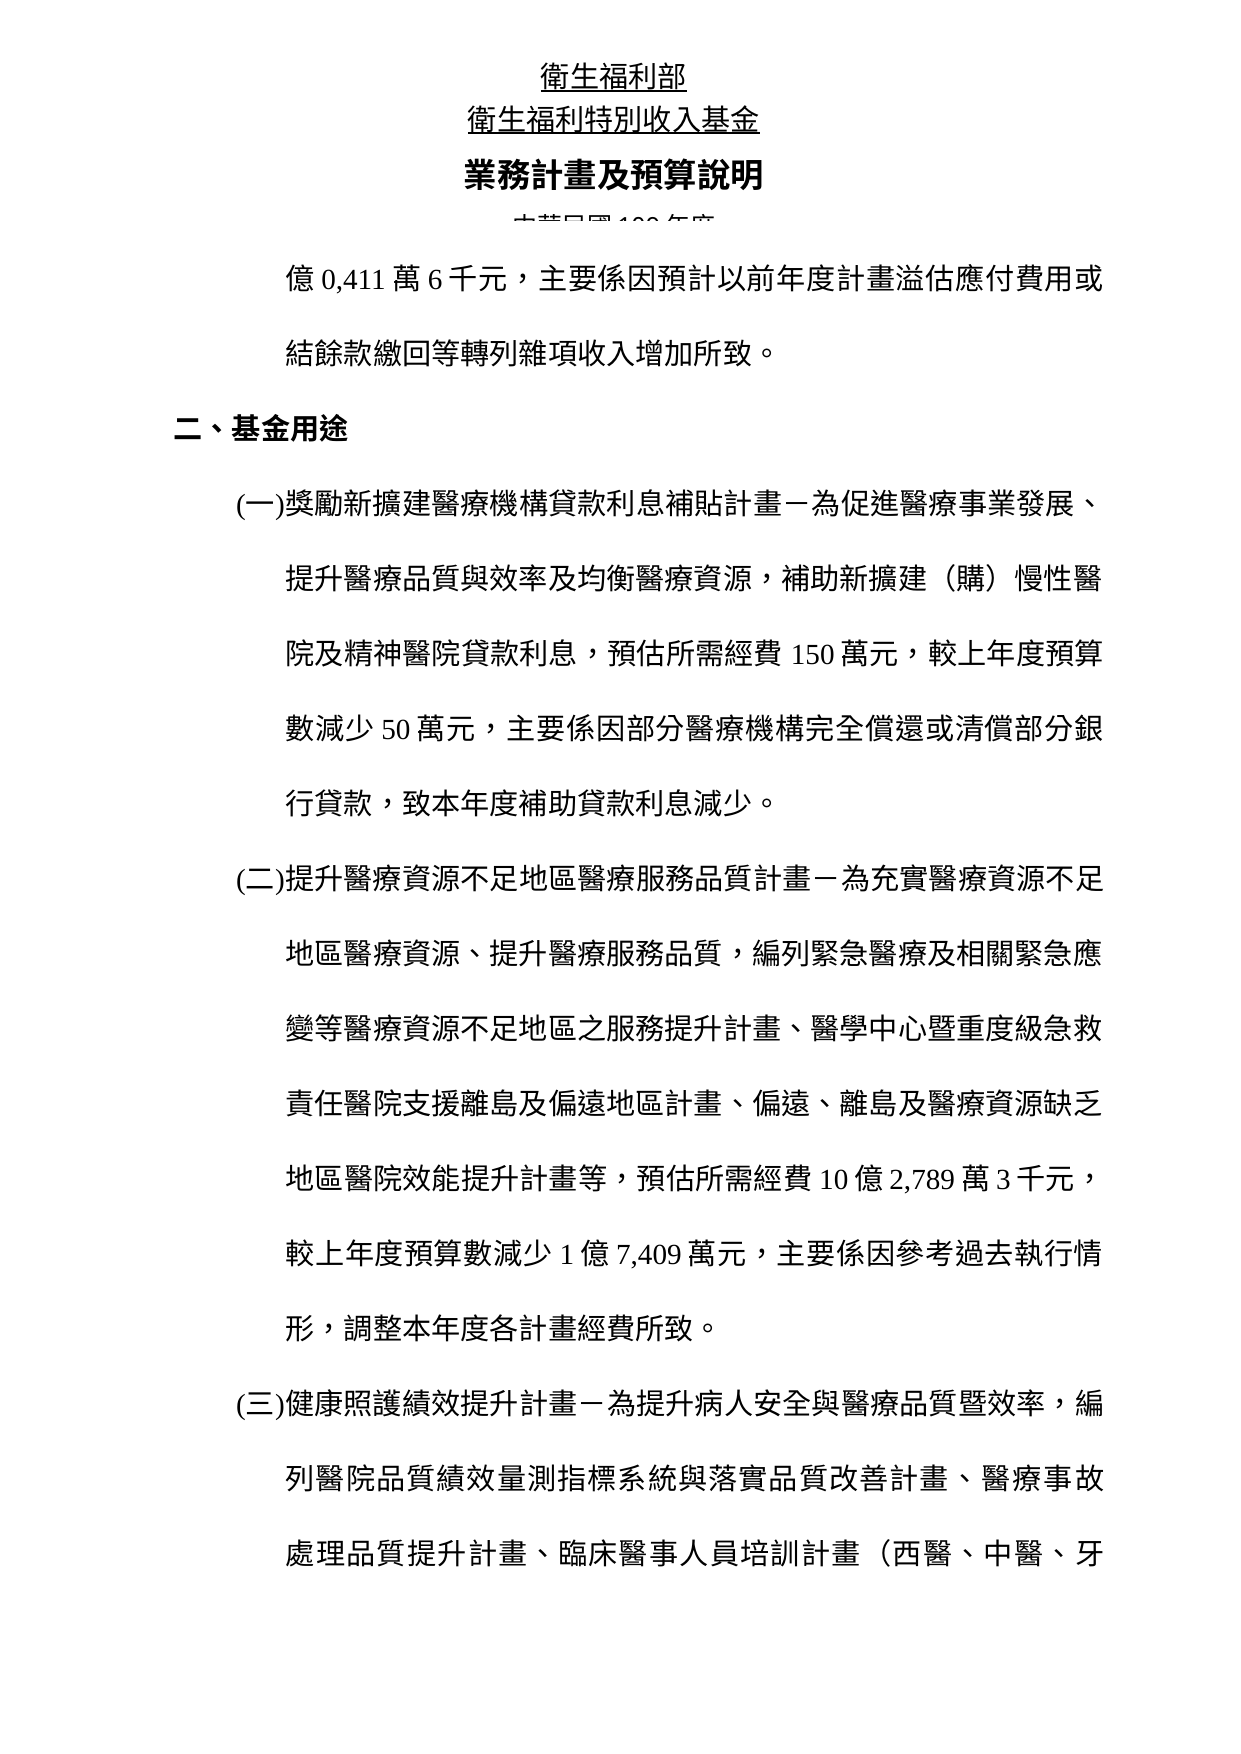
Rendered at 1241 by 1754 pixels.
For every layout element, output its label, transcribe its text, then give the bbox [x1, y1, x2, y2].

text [204, 127, 1104, 389]
text (一)獎勵新擴建醫療機構貸款利息補貼計畫－為促進醫療事業發展、提升醫療品質與效率及均衡醫療資源，補助新擴建（購）慢性醫院及精神醫院貸款利息，預估所需經費150萬元，較上年度預算數減少50萬元，主要係因部分醫療機構完全償還或清償部分銀行貸款，致本年度補助貸款利息減少。 [236, 464, 1104, 839]
text (二)提升醫療資源不足地區醫療服務品質計畫－為充實醫療資源不足地區醫療資源、提升醫療服務品質，編列緊急醫療及相關緊急應變等醫療資源不足地區之服務提升計畫、醫學中心暨重度級急救責任醫院支援離島及偏遠地區計畫、偏遠、離島及醫療資源缺乏地區醫院效能提升計畫等，預估所需經費10億2,789萬3千元，較上年度預算數減少1億7,409萬元，主要係因參考過去執行情形，調整本年度各計畫經費所致。 [236, 839, 1104, 1364]
text 二、基金用途 [173, 389, 1104, 464]
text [236, 1364, 1104, 1589]
